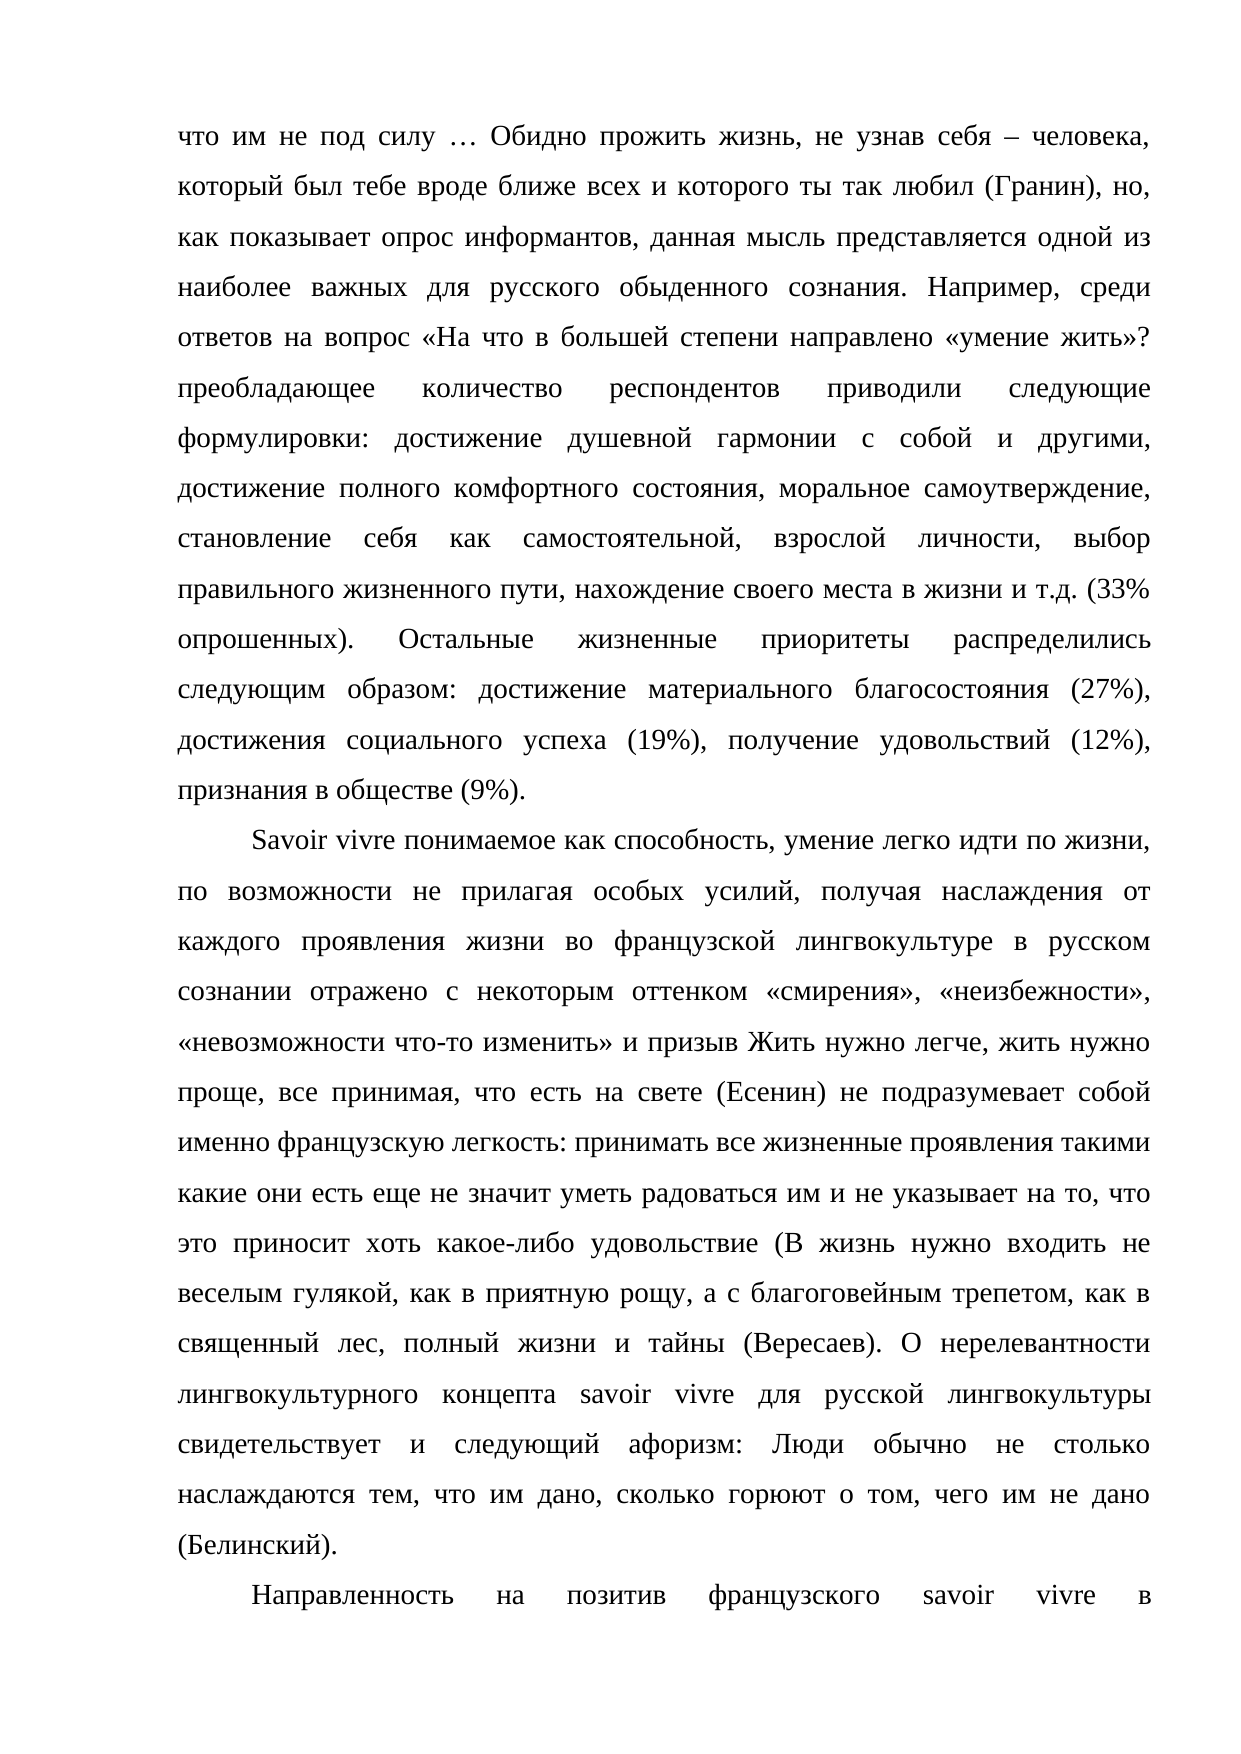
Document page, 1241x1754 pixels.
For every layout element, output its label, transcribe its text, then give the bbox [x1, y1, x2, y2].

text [177, 1577, 1152, 1611]
text Savoir vivre понимаемое как способность, умение легко идти по жизни, по возможности не прилагая особых усилий, получая наслаждения от каждого проявления жизни во французской лингвокультуре в русском сознании отражено с некоторым оттенком «смирения», «неизбежности», «невозможности что-то изменить» и призыв Жить нужно легче, жить нужно проще, все принимая, что есть на свете (Есенин) не подразумевает собой именно французскую легкость: принимать все жизненные проявления такими какие они есть еще не значит уметь радоваться им и не указывает на то, что это приносит хоть какое-либо удовольствие (В жизнь нужно входить не веселым гулякой, как в приятную рощу, а с благоговейным трепетом, как в священный лес, полный жизни и тайны (Вересаев). О нерелевантности лингвокультурного концепта savoir vivre для русской лингвокультуры свидетельствует и следующий афоризм: Люди обычно не столько наслаждаются тем, что им дано, сколько горюют о том, чего им не дано (Белинский). [177, 822, 1152, 1560]
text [177, 118, 1152, 806]
